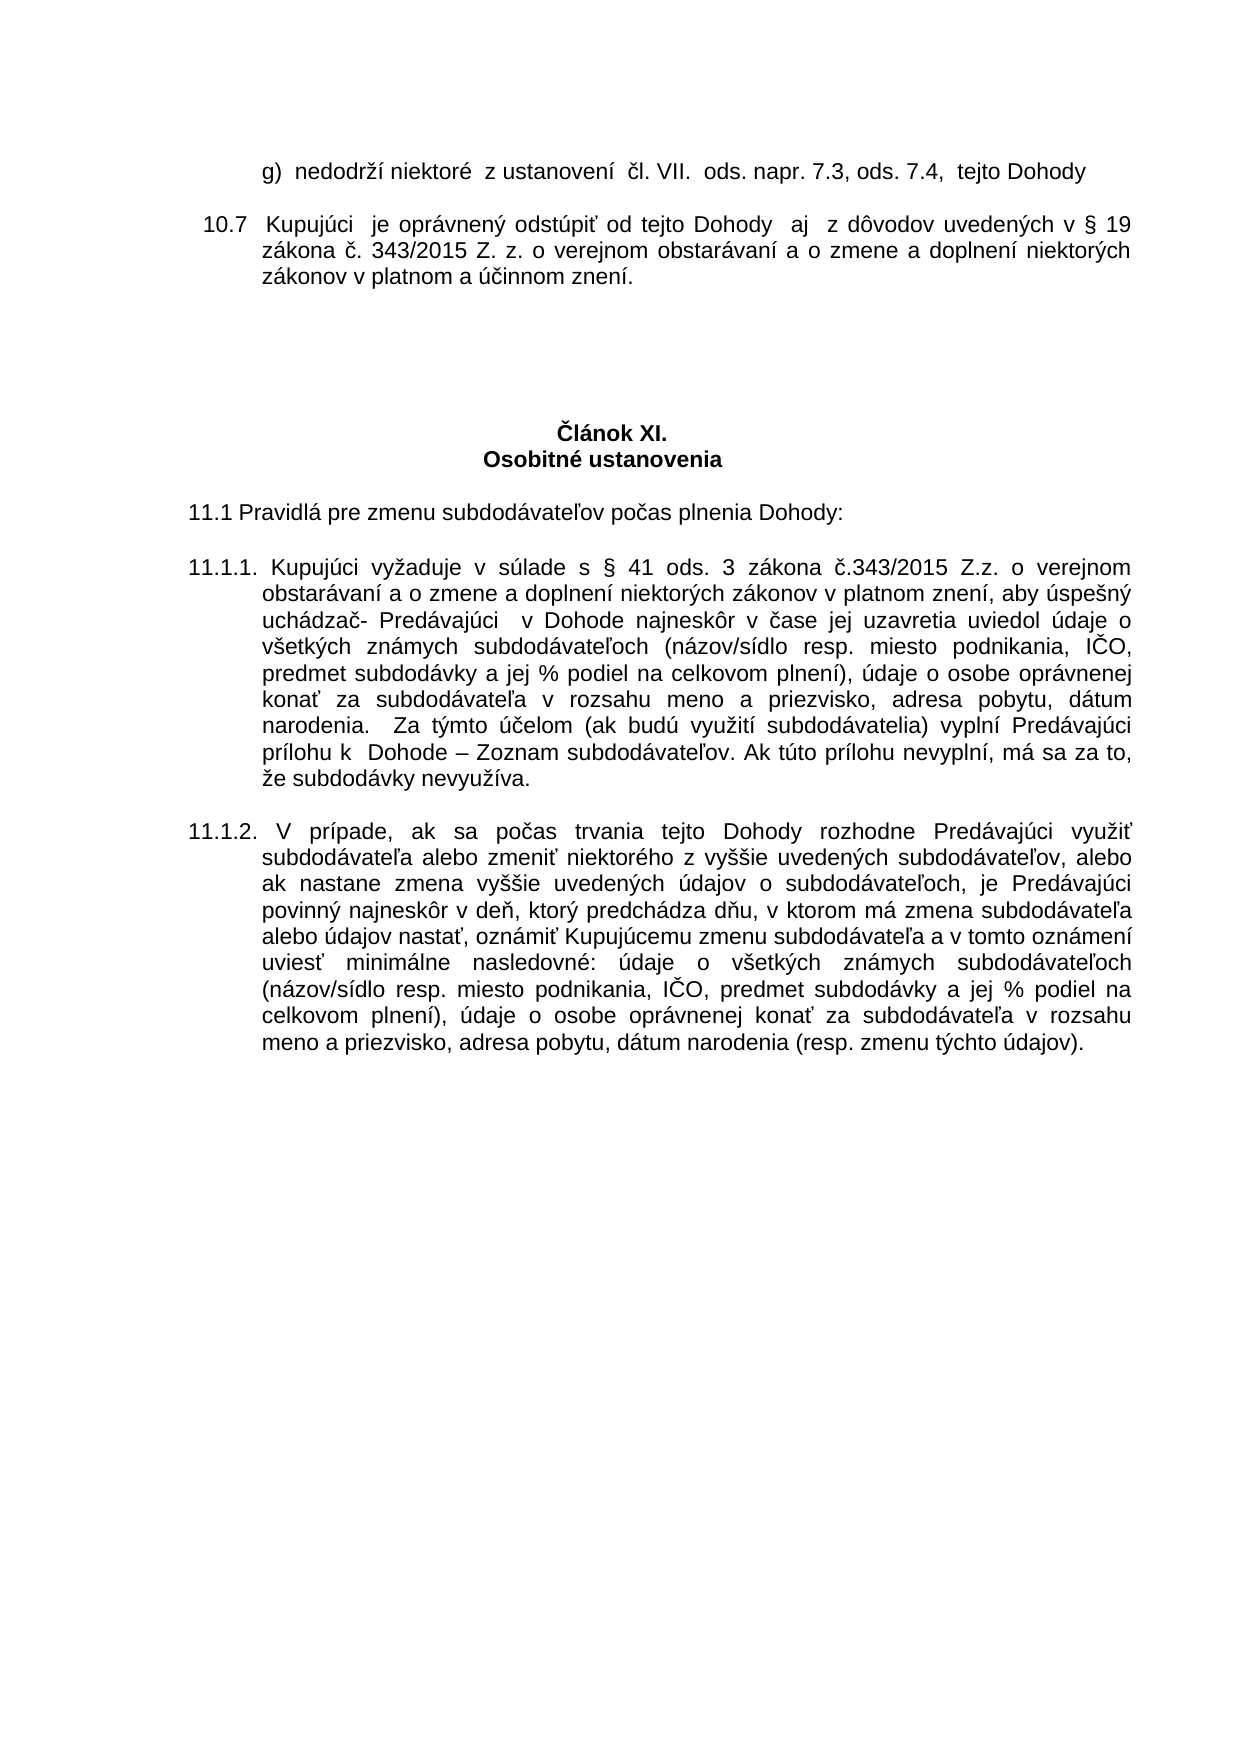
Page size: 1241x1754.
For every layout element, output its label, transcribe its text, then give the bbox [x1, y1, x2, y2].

text Článok XI. [483, 420, 1132, 446]
text 11.1 Pravidlá pre zmenu subdodávateľov počas plnenia Dohody: [188, 499, 1132, 525]
text 10.7 Kupujúci je oprávnený odstúpiť od tejto Dohody aj z dôvodov uvedených v § 19 zákona č. 343/2015 Z. z. o verejnom obstarávaní a o zmene a doplnení niektorých zákonov v platnom a účinnom znení. [203, 211, 1132, 290]
text Osobitné ustanovenia [483, 446, 1132, 473]
text 11.1.1. Kupujúci vyžaduje v súlade s § 41 ods. 3 zákona č.343/2015 Z.z. o verejnom obstarávaní a o zmene a doplnení niektorých zákonov v platnom znení, aby úspešný uchádzač- Predávajúci v Dohode najneskôr v čase jej uzavretia uviedol údaje o všetkých známych subdodávateľoch (názov/sídlo resp. miesto podnikania, IČO, predmet subdodávky a jej % podiel na celkovom plnení), údaje o osobe oprávnenej konať za subdodávateľa v rozsahu meno a priezvisko, adresa pobytu, dátum narodenia. Za týmto účelom (ak budú využití subdodávatelia) vyplní Predávajúci prílohu k Dohode – Zoznam subdodávateľov. Ak túto prílohu nevyplní, má sa za to, že subdodávky nevyužíva. [188, 554, 1132, 791]
text 11.1.2. V prípade, ak sa počas trvania tejto Dohody rozhodne Predávajúci využiť subdodávateľa alebo zmeniť niektorého z vyššie uvedených subdodávateľov, alebo ak nastane zmena vyššie uvedených údajov o subdodávateľoch, je Predávajúci povinný najneskôr v deň, ktorý predchádza dňu, v ktorom má zmena subdodávateľa alebo údajov nastať, oznámiť Kupujúcemu zmenu subdodávateľa a v tomto oznámení uviesť minimálne nasledovné: údaje o všetkých známych subdodávateľoch (názov/sídlo resp. miesto podnikania, IČO, predmet subdodávky a jej % podiel na celkovom plnení), údaje o osobe oprávnenej konať za subdodávateľa v rozsahu meno a priezvisko, adresa pobytu, dátum narodenia (resp. zmenu týchto údajov). [188, 818, 1132, 1055]
text g) nedodrží niektoré z ustanovení čl. VII. ods. napr. 7.3, ods. 7.4, tejto Dohody [262, 158, 1132, 184]
